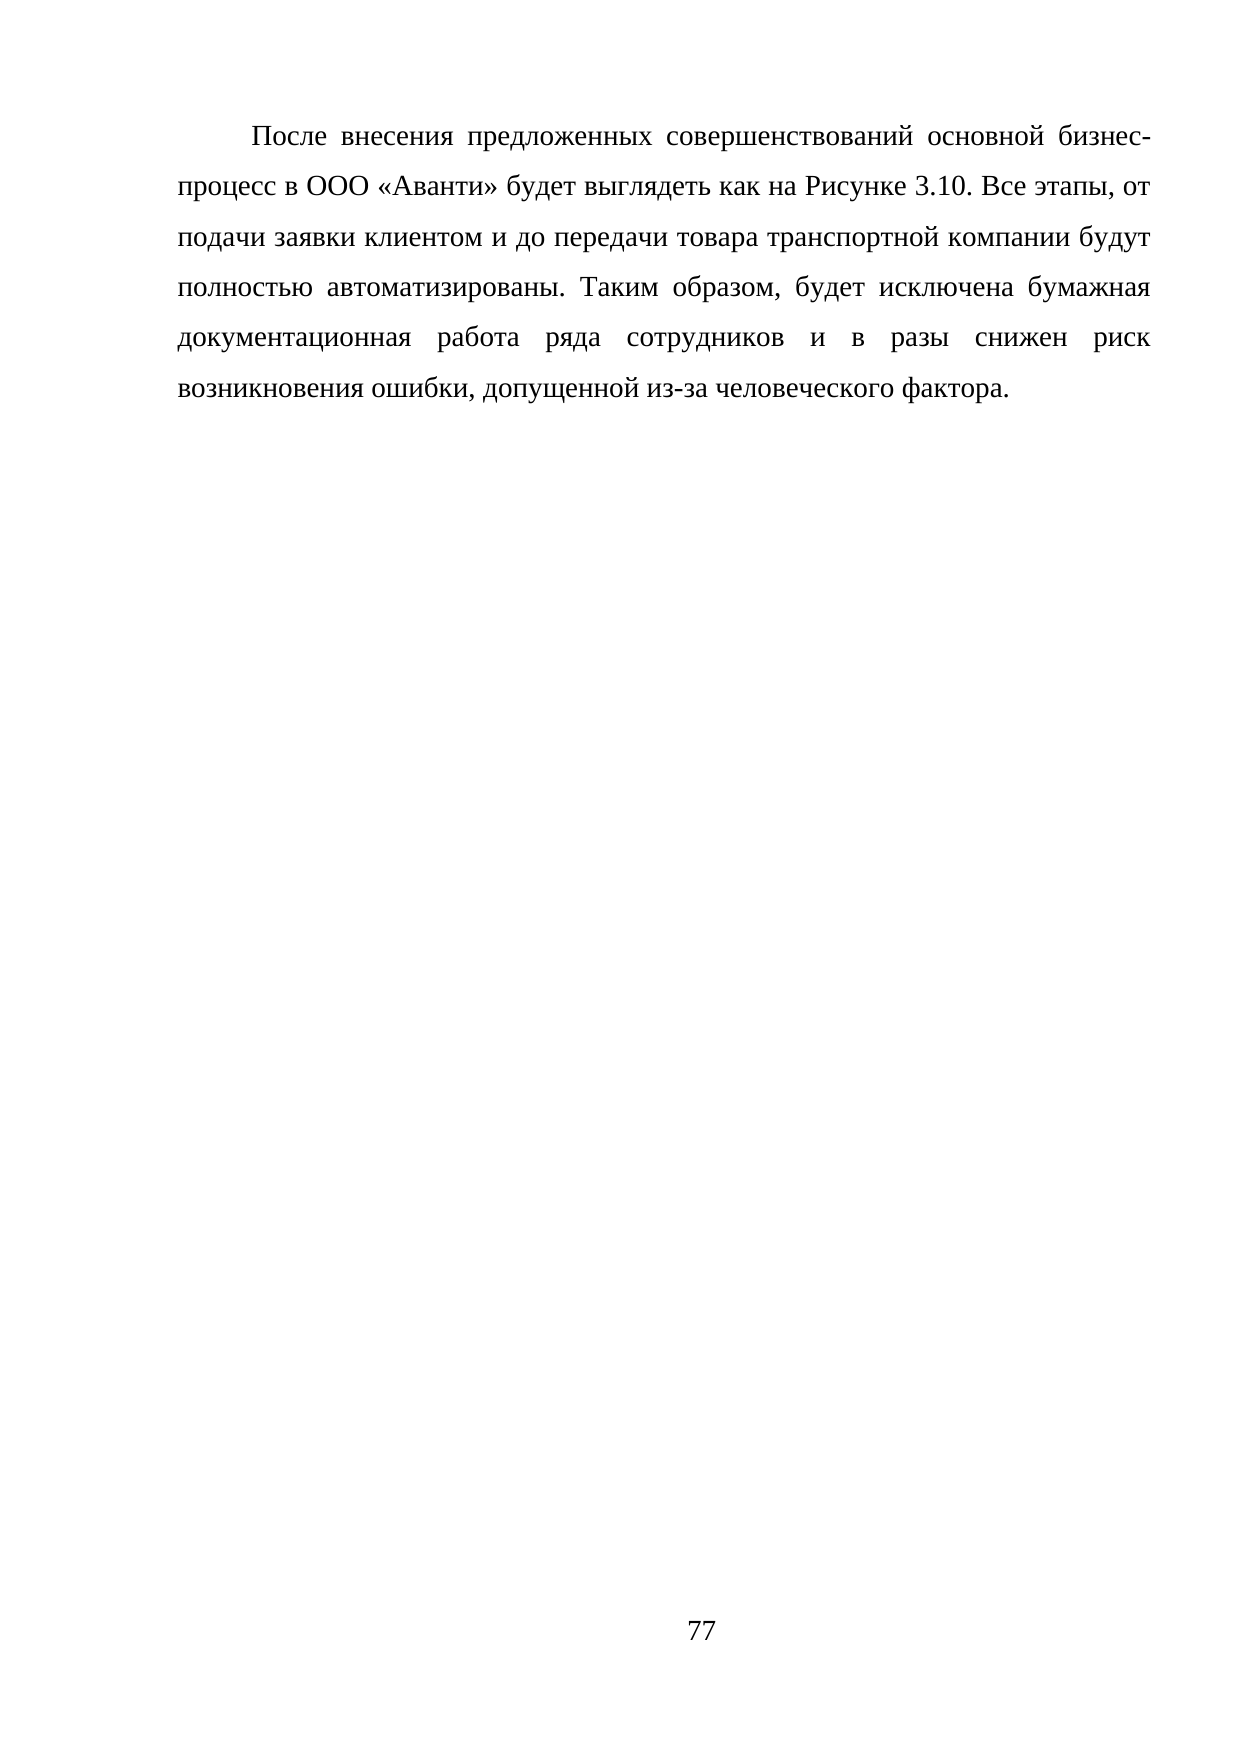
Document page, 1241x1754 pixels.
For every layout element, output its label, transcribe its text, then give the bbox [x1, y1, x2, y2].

text После внесения предложенных совершенствований основной бизнес-процесс в ООО «Аванти» будет выглядеть как на Рисунке 3.10. Все этапы, от подачи заявки клиентом и до передачи товара транспортной компании будут полностью автоматизированы. Таким образом, будет исключена бумажная документационная работа ряда сотрудников и в разы снижен риск возникновения ошибки, допущенной из-за человеческого фактора. [177, 118, 1152, 403]
